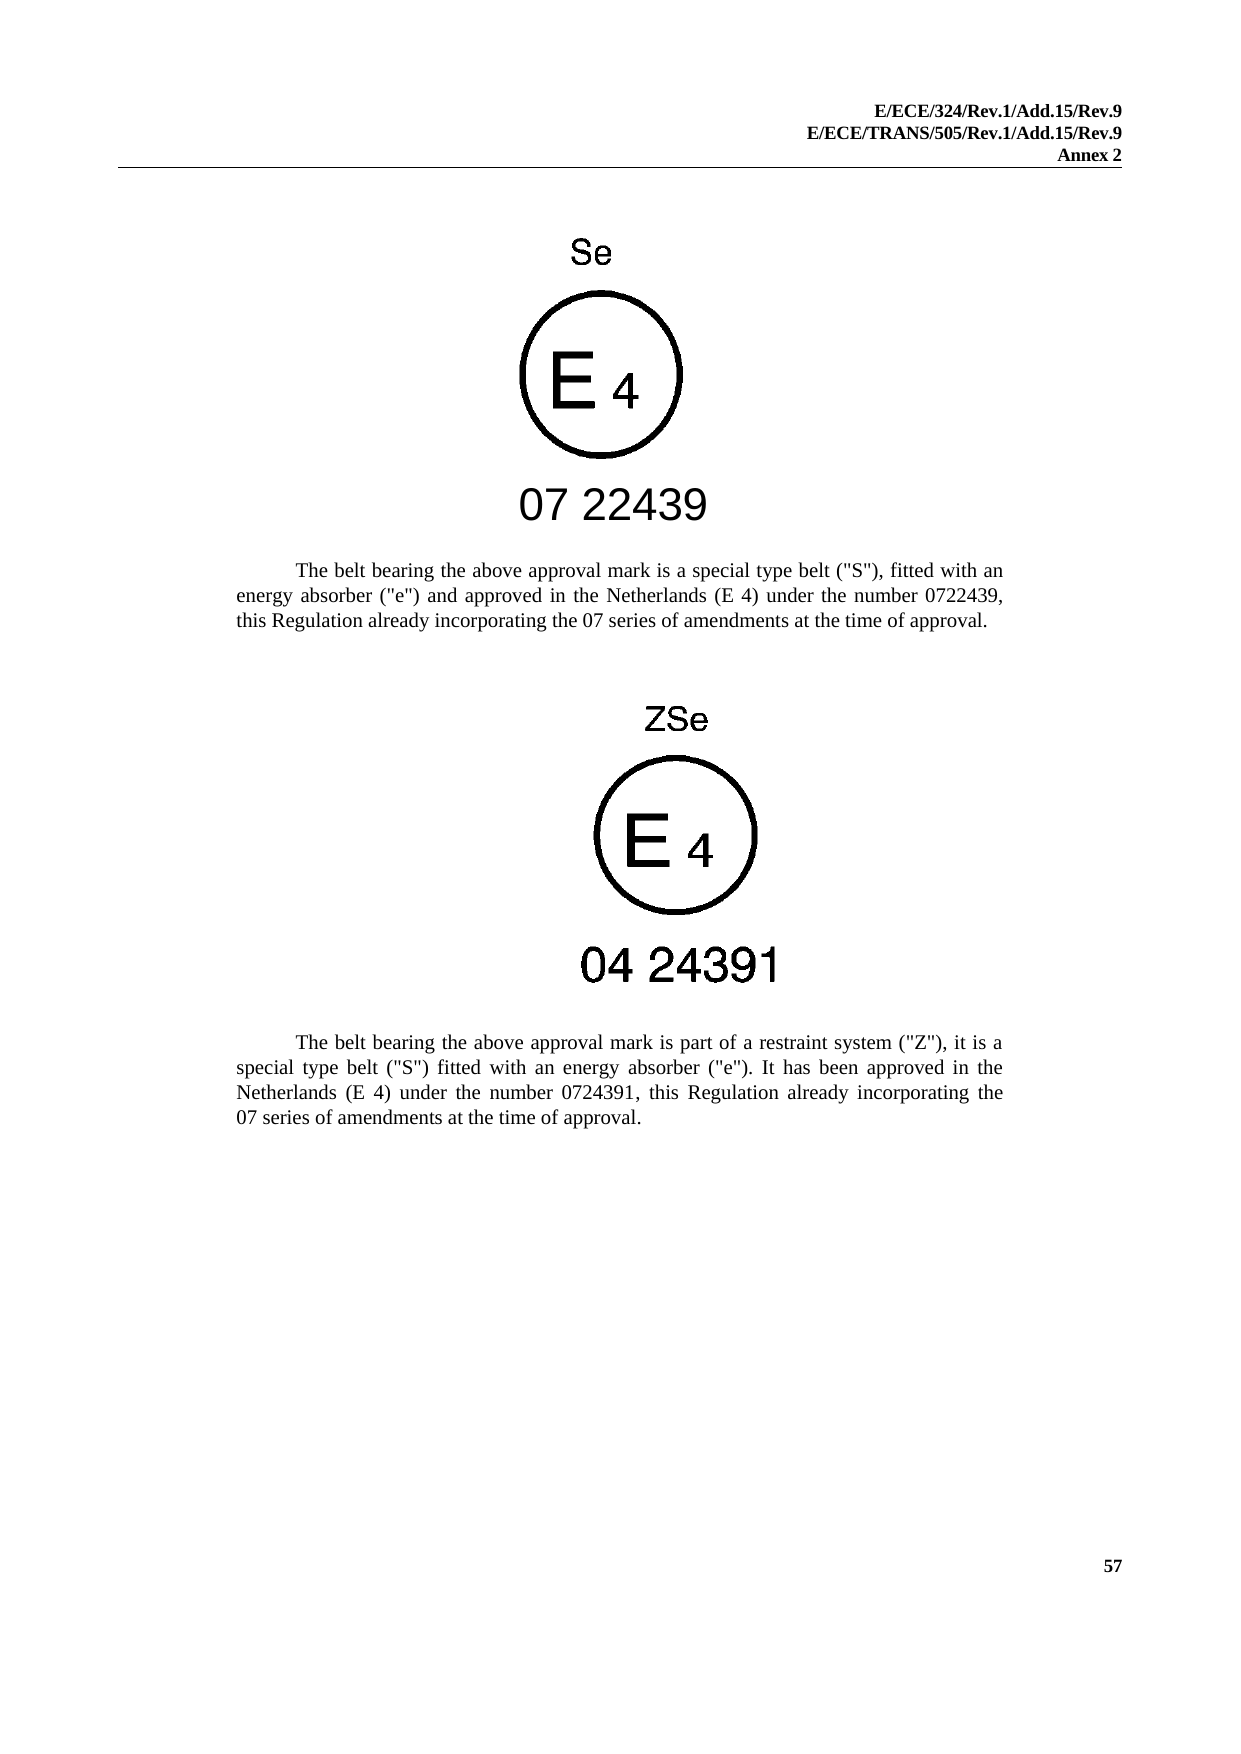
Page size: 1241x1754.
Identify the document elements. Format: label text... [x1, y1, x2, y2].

text The belt bearing the above approval mark is a special type belt ("S"), fitted with an energy absorber ("e") and approved in the Netherlands (E 4) under the number 0722439, this Regulation already incorporating the 07 series of amendments at the time of approval. [236, 557, 1004, 632]
text The belt bearing the above approval mark is part of a restraint system ("Z"), it is a special type belt ("S") fitted with an energy absorber ("e"). It has been approved in the Netherlands (E 4) under the number 0724391, this Regulation already incorporating the 07 series of amendments at the time of approval. [236, 1029, 1004, 1129]
picture [369, 229, 883, 543]
picture [443, 696, 986, 994]
